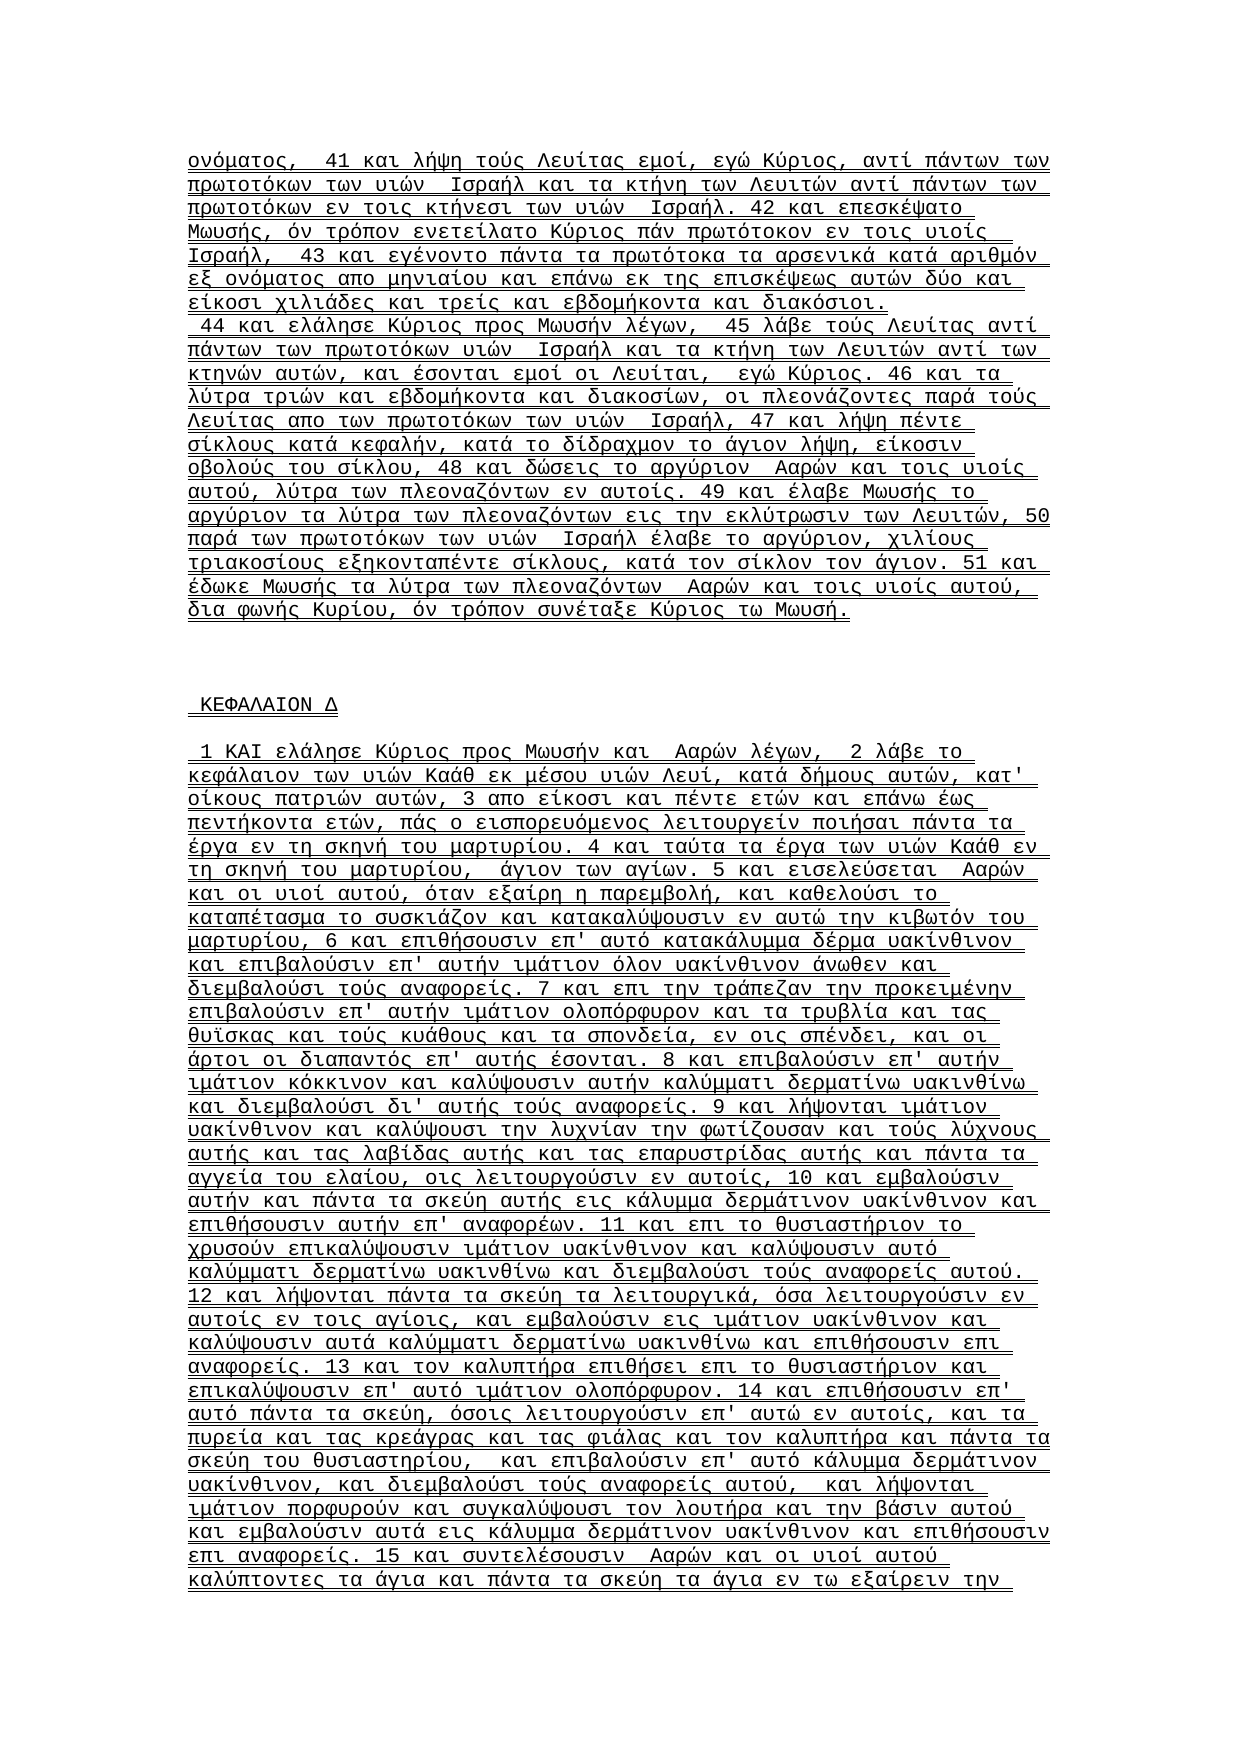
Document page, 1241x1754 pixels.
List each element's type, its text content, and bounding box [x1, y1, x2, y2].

text ΚΕΦΑΛΑΙΟΝ Δ [187, 694, 1053, 717]
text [187, 150, 1053, 316]
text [187, 741, 1053, 1592]
text 44 και ελάλησε Κύριος προς Μωυσήν λέγων, 45 λάβε τούς Λευίτας αντί πάντων των πρωτοτόκων υιών Ισραήλ και τα κτήνη των Λευιτών αντί των κτηνών αυτών, και έσονται εμοί οι Λευίται, εγώ Κύριος. 46 και τα λύτρα τριών και εβδομήκοντα και διακοσίων, οι πλεονάζοντες παρά τούς Λευίτας απο των πρωτοτόκων των υιών Ισραήλ, 47 και λήψη πέντε σίκλους κατά κεφαλήν, κατά το δίδραχμον το άγιον λήψη, είκοσιν οβολούς του σίκλου, 48 και δώσεις το αργύριον Ααρών και τοις υιοίς αυτού, λύτρα των πλεοναζόντων εν αυτοίς. 49 και έλαβε Μωυσής το αργύριον τα λύτρα των πλεοναζόντων εις την εκλύτρωσιν των Λευιτών, 50 παρά των πρωτοτόκων των υιών Ισραήλ έλαβε το αργύριον, χιλίους τριακοσίους εξηκονταπέντε σίκλους, κατά τον σίκλον τον άγιον. 51 και έδωκε Μωυσής τα λύτρα των πλεοναζόντων Ααρών και τοις υιοίς αυτού, δια φωνής Κυρίου, όν τρόπον συνέταξε Κύριος τω Μωυσή. [187, 316, 1053, 623]
